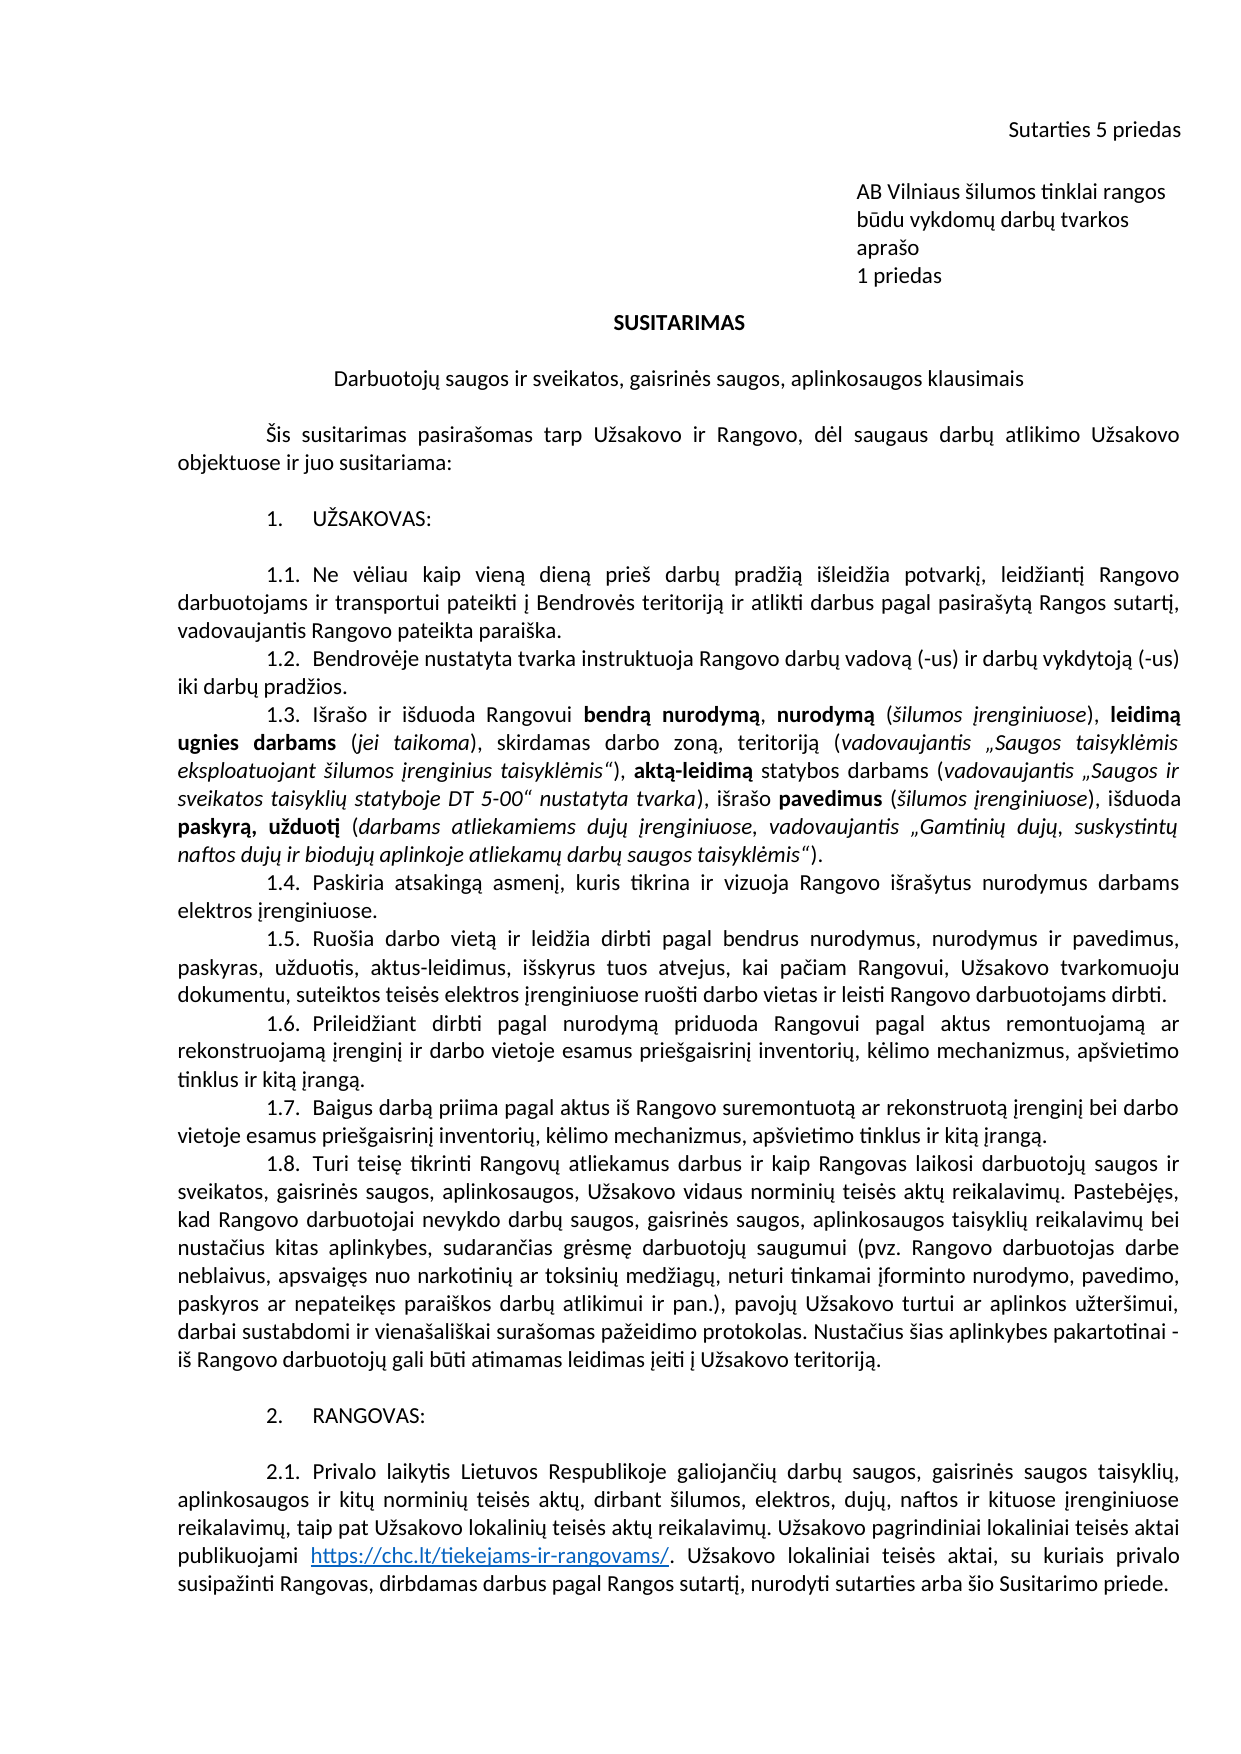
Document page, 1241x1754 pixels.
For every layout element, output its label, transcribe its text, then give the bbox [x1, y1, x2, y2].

list Baigus darbą priima pagal aktus iš Rangovo suremontuotą ar rekonstruotą įrenginį bei darbo vietoje esamus priešgaisrinį inventorių, kėlimo mechanizmus, apšvietimo tinklus ir kitą įrangą. [177, 1093, 1181, 1149]
list Bendrovėje nustatyta tvarka instruktuoja Rangovo darbų vadovą (-us) ir darbų vykdytoją (-us) iki darbų pradžios. [177, 644, 1181, 700]
list Ne vėliau kaip vieną dieną prieš darbų pradžią išleidžia potvarkį, leidžiantį Rangovo darbuotojams ir transportui pateikti į Bendrovės teritoriją ir atlikti darbus pagal pasirašytą Rangos sutartį, vadovaujantis Rangovo pateikta paraiška. [177, 560, 1181, 644]
text Darbuotojų saugos ir sveikatos, gaisrinės saugos, aplinkosaugos klausimais [177, 364, 1181, 392]
text SUSITARIMAS [177, 308, 1181, 336]
text 1 priedas [856, 261, 1181, 289]
list RANGOVAS: [177, 1401, 1181, 1429]
text AB Vilniaus šilumos tinklai rangos būdu vykdomų darbų tvarkos aprašo [856, 177, 1181, 261]
list Prileidžiant dirbti pagal nurodymą priduoda Rangovui pagal aktus remontuojamą ar rekonstruojamą įrenginį ir darbo vietoje esamus priešgaisrinį inventorių, kėlimo mechanizmus, apšvietimo tinklus ir kitą įrangą. [177, 1009, 1181, 1093]
text Šis susitarimas pasirašomas tarp Užsakovo ir Rangovo, dėl saugaus darbų atlikimo Užsakovo objektuose ir juo susitariama: [177, 420, 1181, 476]
list Privalo laikytis Lietuvos Respublikoje galiojančių darbų saugos, gaisrinės saugos taisyklių, aplinkosaugos ir kitų norminių teisės aktų, dirbant šilumos, elektros, dujų, naftos ir kituose įrenginiuose reikalavimų, taip pat Užsakovo lokalinių teisės aktų reikalavimų. Užsakovo pagrindiniai lokaliniai teisės aktai publikuojami https://chc.lt/tiekejams-ir-rangovams/. Užsakovo lokaliniai teisės aktai, su kuriais privalo susipažinti Rangovas, dirbdamas darbus pagal Rangos sutartį, nurodyti sutarties arba šio Susitarimo priede. [177, 1457, 1181, 1597]
list Paskiria atsakingą asmenį, kuris tikrina ir vizuoja Rangovo išrašytus nurodymus darbams elektros įrenginiuose. [177, 868, 1181, 924]
list Turi teisę tikrinti Rangovų atliekamus darbus ir kaip Rangovas laikosi darbuotojų saugos ir sveikatos, gaisrinės saugos, aplinkosaugos, Užsakovo vidaus norminių teisės aktų reikalavimų. Pastebėjęs, kad Rangovo darbuotojai nevykdo darbų saugos, gaisrinės saugos, aplinkosaugos taisyklių reikalavimų bei nustačius kitas aplinkybes, sudarančias grėsmę darbuotojų saugumui (pvz. Rangovo darbuotojas darbe neblaivus, apsvaigęs nuo narkotinių ar toksinių medžiagų, neturi tinkamai įforminto nurodymo, pavedimo, paskyros ar nepateikęs paraiškos darbų atlikimui ir pan.), pavojų Užsakovo turtui ar aplinkos užteršimui, darbai sustabdomi ir vienašališkai surašomas pažeidimo protokolas. Nustačius šias aplinkybes pakartotinai - iš Rangovo darbuotojų gali būti atimamas leidimas įeiti į Užsakovo teritoriją. [177, 1149, 1181, 1373]
list Ruošia darbo vietą ir leidžia dirbti pagal bendrus nurodymus, nurodymus ir pavedimus, paskyras, užduotis, aktus-leidimus, išskyrus tuos atvejus, kai pačiam Rangovui, Užsakovo tvarkomuoju dokumentu, suteiktos teisės elektros įrenginiuose ruošti darbo vietas ir leisti Rangovo darbuotojams dirbti. [177, 924, 1181, 1009]
list UŽSAKOVAS: [177, 504, 1181, 532]
list Išrašo ir išduoda Rangovui bendrą nurodymą, nurodymą (šilumos įrenginiuose), leidimą ugnies darbams (jei taikoma), skirdamas darbo zoną, teritoriją (vadovaujantis „Saugos taisyklėmis eksploatuojant šilumos įrenginius taisyklėmis“), aktą-leidimą statybos darbams (vadovaujantis „Saugos ir sveikatos taisyklių statyboje DT 5-00“ nustatyta tvarka), išrašo pavedimus (šilumos įrenginiuose), išduoda paskyrą, užduotį (darbams atliekamiems dujų įrenginiuose, vadovaujantis „Gamtinių dujų, suskystintų naftos dujų ir biodujų aplinkoje atliekamų darbų saugos taisyklėmis“). [177, 700, 1181, 868]
